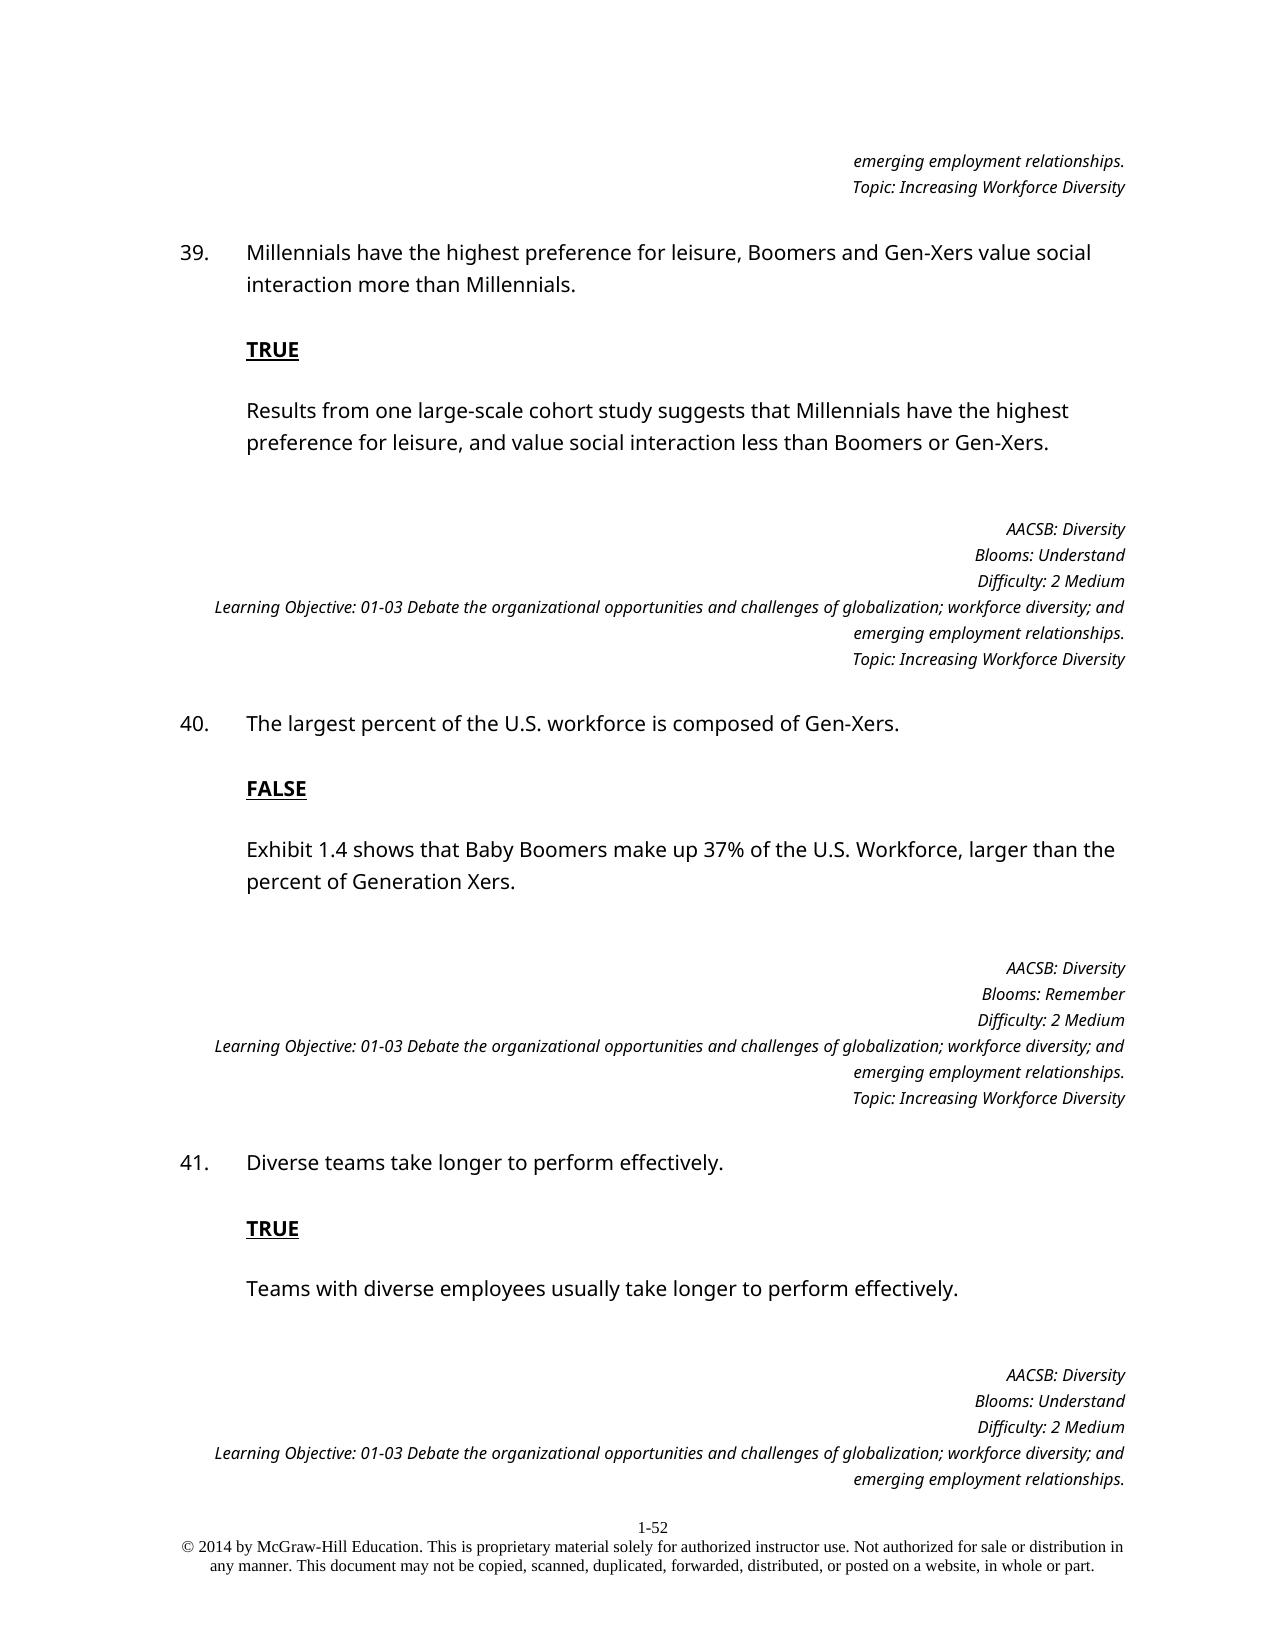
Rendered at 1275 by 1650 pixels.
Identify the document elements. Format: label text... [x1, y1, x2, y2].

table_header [180, 150, 1125, 235]
table_header 39. [180, 238, 246, 488]
table_header The largest percent of the U.S. workforce is composed of Gen-Xers. FALSE Exhibit 1.4 shows that Baby Boomers make up 37% of the U.S. Workforce, larger than the percent of Generation Xers. [246, 709, 1125, 927]
table_header 40. [180, 709, 246, 927]
table_header Diverse teams take longer to perform effectively. TRUE Teams with diverse employees usually take longer to perform effectively. [246, 1149, 1125, 1334]
table_header AACSB: Diversity Blooms: Remember Difficulty: 2 Medium Learning Objective: 01-03 Debate the organizational opportunities and challenges of globalization; workforce diversity; and emerging employment relationships. Topic: Increasing Workforce Diversity [180, 957, 1125, 1146]
table_header 41. [180, 1149, 246, 1334]
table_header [180, 1363, 1125, 1490]
table_header Millennials have the highest preference for leisure, Boomers and Gen-Xers value social interaction more than Millennials. TRUE Results from one large-scale cohort study suggests that Millennials have the highest preference for leisure, and value social interaction less than Boomers or Gen-Xers. [246, 238, 1125, 488]
